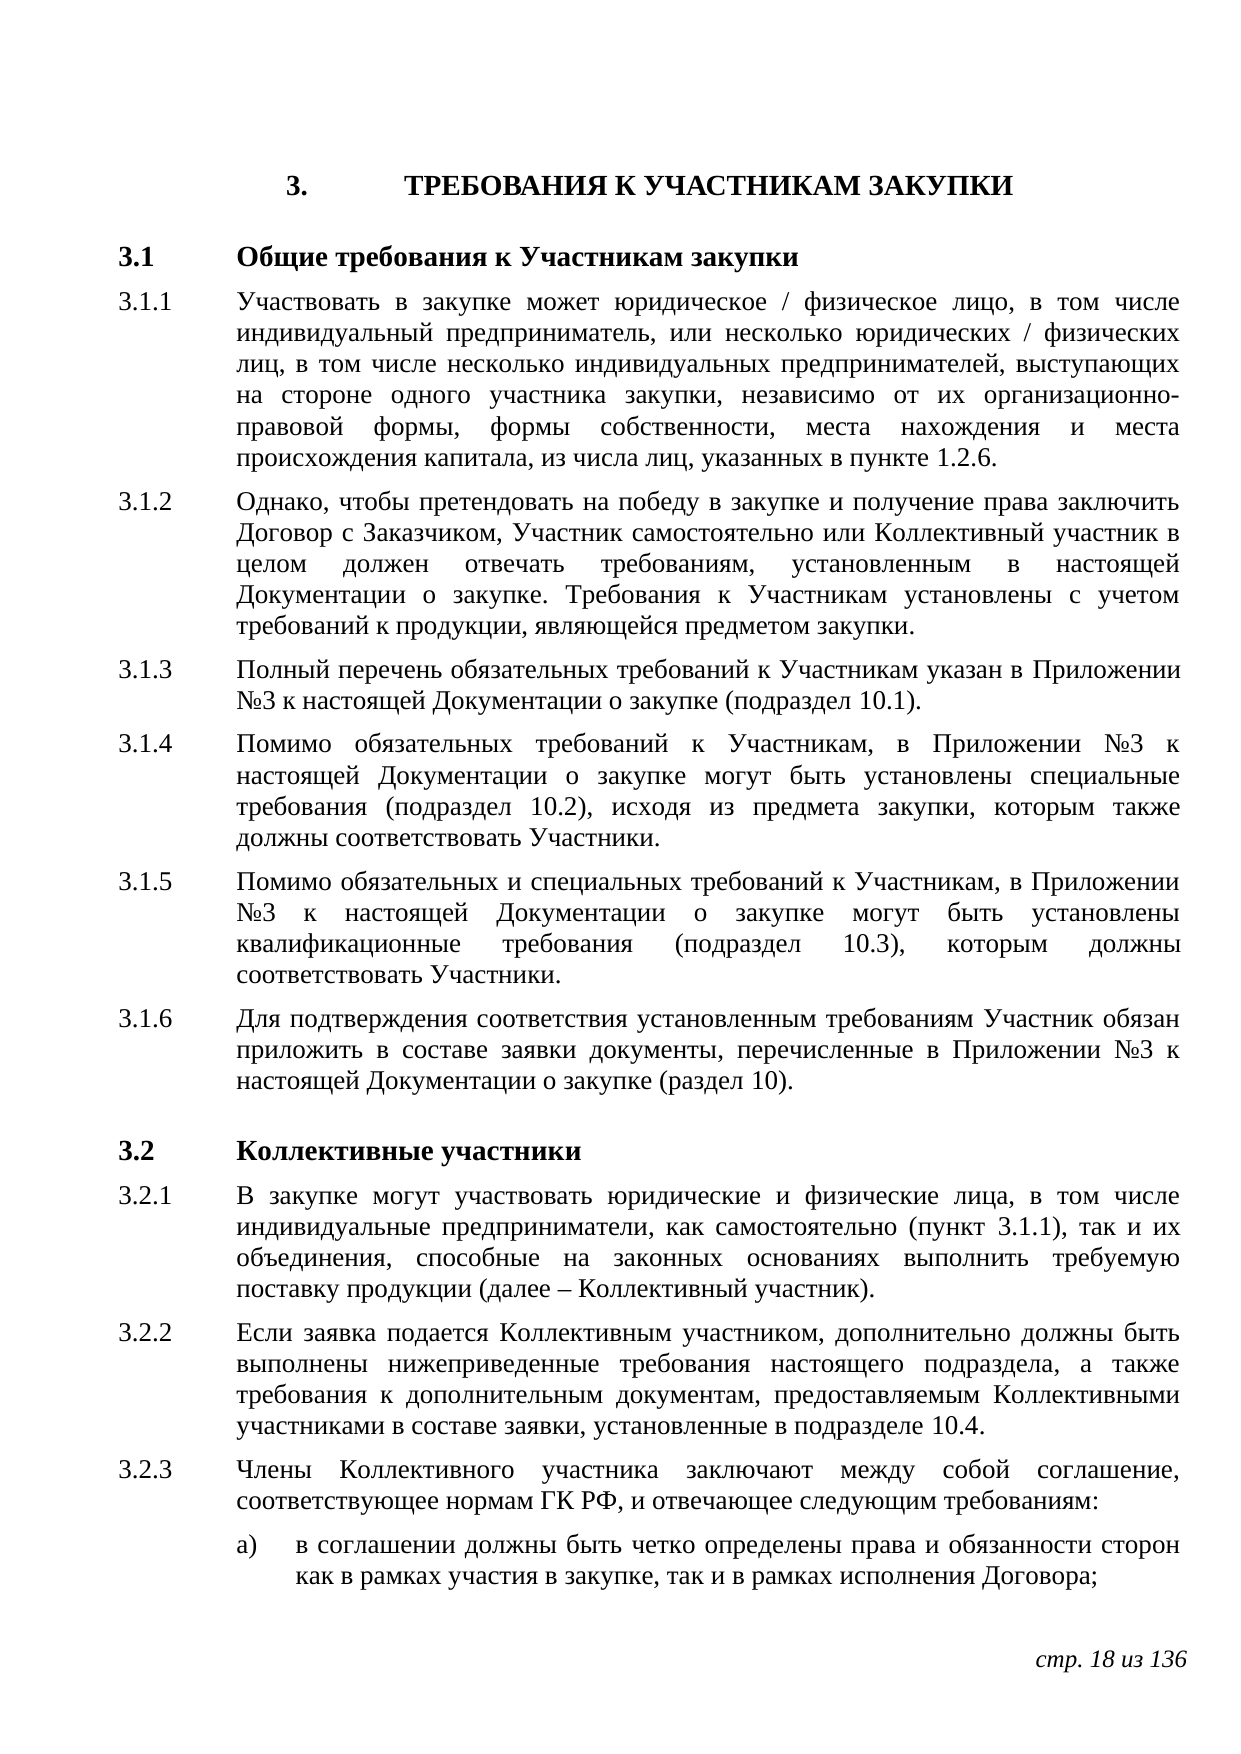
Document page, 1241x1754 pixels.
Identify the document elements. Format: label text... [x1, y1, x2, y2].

text Полный перечень обязательных требований к Участникам указан в Приложении №3 к настоящей Документации о закупке (подраздел 10.1). [118, 653, 1181, 715]
text В закупке могут участвовать юридические и физические лица, в том числе индивидуальные предприниматели, как самостоятельно (пункт 3.1.1), так и их объединения, способные на законных основаниях выполнить требуемую поставку продукции (далее – Коллективный участник). [118, 1179, 1181, 1303]
text в соглашении должны быть четко определены права и обязанности сторон как в рамках участия в закупке, так и в рамках исполнения Договора; [236, 1528, 1181, 1590]
subtitle ТРЕБОВАНИЯ К УЧАСТНИКАМ ЗАКУПКИ [118, 168, 1181, 202]
text Если заявка подается Коллективным участником, дополнительно должны быть выполнены нижеприведенные требования настоящего подраздела, а также требования к дополнительным документам, предоставляемым Коллективными участниками в составе заявки, установленные в подразделе 10.4. [118, 1316, 1181, 1440]
text Помимо обязательных требований к Участникам, в Приложении №3 к настоящей Документации о закупке могут быть установлены специальные требования (подраздел 10.2), исходя из предмета закупки, которым также должны соответствовать Участники. [118, 728, 1181, 852]
text Для подтверждения соответствия установленным требованиям Участник обязан приложить в составе заявки документы, перечисленные в Приложении №3 к настоящей Документации о закупке (раздел 10). [118, 1002, 1181, 1095]
text Члены Коллективного участника заключают между собой соглашение, соответствующее нормам ГК РФ, и отвечающее следующим требованиям: [118, 1453, 1181, 1515]
text Однако, чтобы претендовать на победу в закупке и получение права заключить Договор с Заказчиком, Участник самостоятельно или Коллективный участник в целом должен отвечать требованиям, установленным в настоящей Документации о закупке. Требования к Участникам установлены с учетом требований к продукции, являющейся предметом закупки. [118, 484, 1181, 640]
text Участвовать в закупке может юридическое / физическое лицо, в том числе индивидуальный предприниматель, или несколько юридических / физических лиц, в том числе несколько индивидуальных предпринимателей, выступающих на стороне одного участника закупки, независимо от их организационно-правовой формы, формы собственности, места нахождения и места происхождения капитала, из числа лиц, указанных в пункте 1.2.6. [118, 285, 1181, 472]
subtitle Коллективные участники [118, 1133, 1181, 1166]
subtitle Общие требования к Участникам закупки [118, 239, 1181, 273]
text Помимо обязательных и специальных требований к Участникам, в Приложении №3 к настоящей Документации о закупке могут быть установлены квалификационные требования (подраздел 10.3), которым должны соответствовать Участники. [118, 865, 1181, 989]
